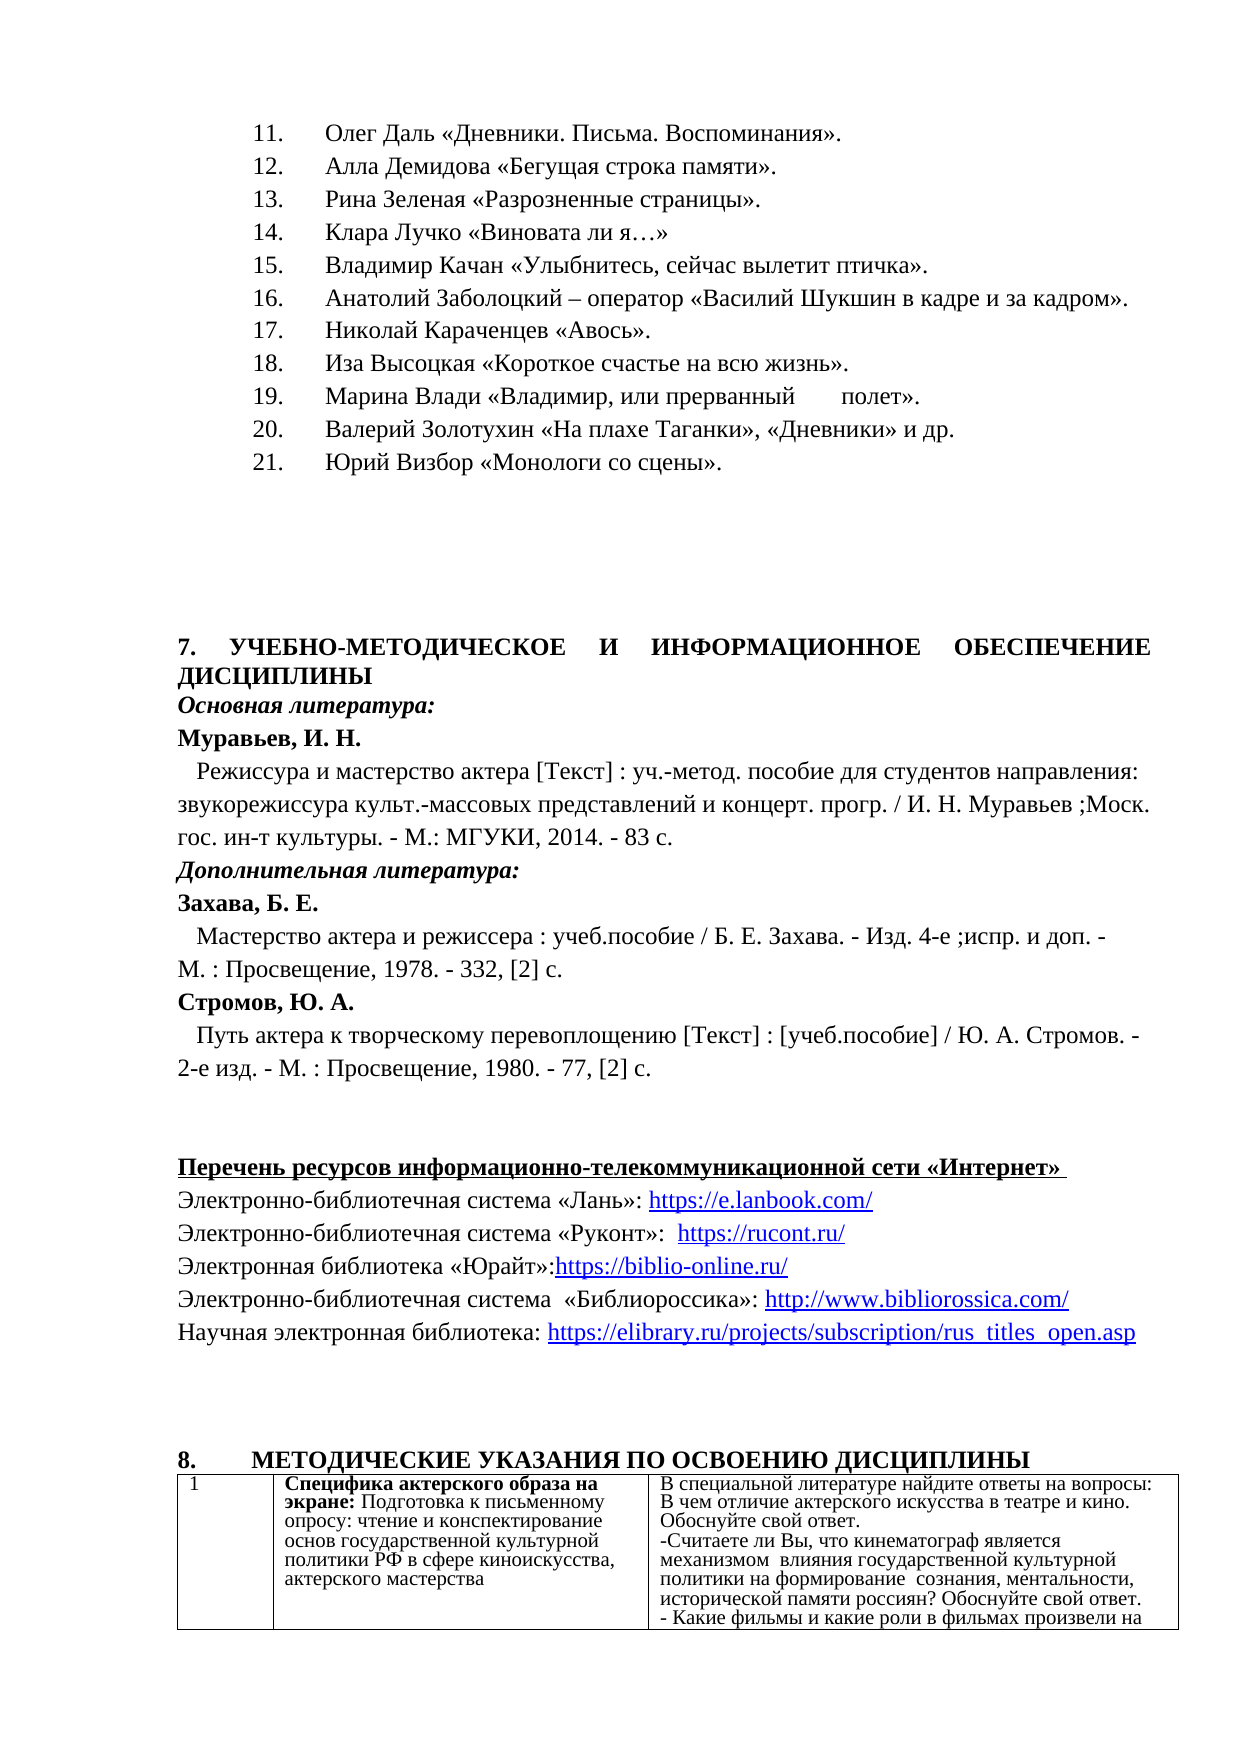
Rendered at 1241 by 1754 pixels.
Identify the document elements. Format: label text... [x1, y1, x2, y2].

table_header 1 [178, 1475, 273, 1629]
text Стромов, Ю. А. Путь актера к творческому перевоплощению [Текст] : [учеб.пособие] / Ю. А. Стромов. - 2-е изд. - М. : Просвещение, 1980. - 77, [2] с. [177, 987, 1152, 1082]
text Электронно-библиотечная система «Библиороссика»: http://www.bibliorossica.com/ [177, 1284, 1152, 1313]
text 16. Анатолий Заболоцкий – оператор «Василий Шукшин в кадре и за кадром». [252, 283, 1152, 311]
text 15. Владимир Качан «Улыбнитесь, сейчас вылетит птичка». [252, 250, 1152, 278]
text Научная электронная библиотека: https://elibrary.ru/projects/subscription/rus_titles_open.asp [177, 1317, 1152, 1346]
text Дополнительная литература: [177, 855, 1152, 884]
text Захава, Б. Е. Мастерство актера и режиссера : учеб.пособие / Б. Е. Захава. - Изд. 4-е ;испр. и доп. - М. : Просвещение, 1978. - 332, [2] с. [177, 888, 1152, 983]
text 12. Алла Демидова «Бегущая строка памяти». [252, 151, 1152, 180]
text 8. МЕТОДИЧЕСКИЕ УКАЗАНИЯ ПО ОСВОЕНИЮ ДИСЦИПЛИНЫ [177, 1445, 1152, 1474]
text Перечень ресурсов информационно-телекоммуникационной сети «Интернет» [177, 1152, 1152, 1181]
text 20. Валерий Золотухин «На плахе Таганки», «Дневники» и др. [252, 414, 1152, 443]
text 11. Олег Даль «Дневники. Письма. Воспоминания». [252, 118, 1152, 147]
text 18. Иза Высоцкая «Короткое счастье на всю жизнь». [252, 348, 1152, 377]
text Электронно-библиотечная система «Руконт»: https://rucont.ru/ [177, 1218, 1152, 1247]
text 17. Николай Караченцев «Авось». [252, 316, 1152, 344]
text Основная литература: [177, 690, 1152, 718]
text Муравьев, И. Н. Режиссура и мастерство актера [Текст] : уч.-метод. пособие для студентов направления: звукорежиссура культ.-массовых представлений и концерт. прогр. / И. Н. Муравьев ;Моск. гос. ин-т культуры. - М.: МГУКИ, 2014. - 83 с. [177, 723, 1152, 851]
text 14. Клара Лучко «Виновата ли я…» [252, 217, 1152, 246]
text 21. Юрий Визбор «Монологи со сцены». [252, 447, 1152, 476]
text 13. Рина Зеленая «Разрозненные страницы». [252, 184, 1152, 213]
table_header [274, 1475, 648, 1629]
text 7. УЧЕБНО-МЕТОДИЧЕСКОЕ И ИНФОРМАЦИОННОЕ ОБЕСПЕЧЕНИЕ ДИСЦИПЛИНЫ [177, 632, 1152, 690]
text Электронно-библиотечная система «Лань»: https://e.lanbook.com/ [177, 1185, 1152, 1214]
text Электронная библиотека «Юрайт»:https://biblio-online.ru/ [177, 1251, 1152, 1280]
text 19. Марина Влади «Владимир, или прерванный полет». [252, 381, 1152, 410]
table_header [649, 1475, 1178, 1629]
